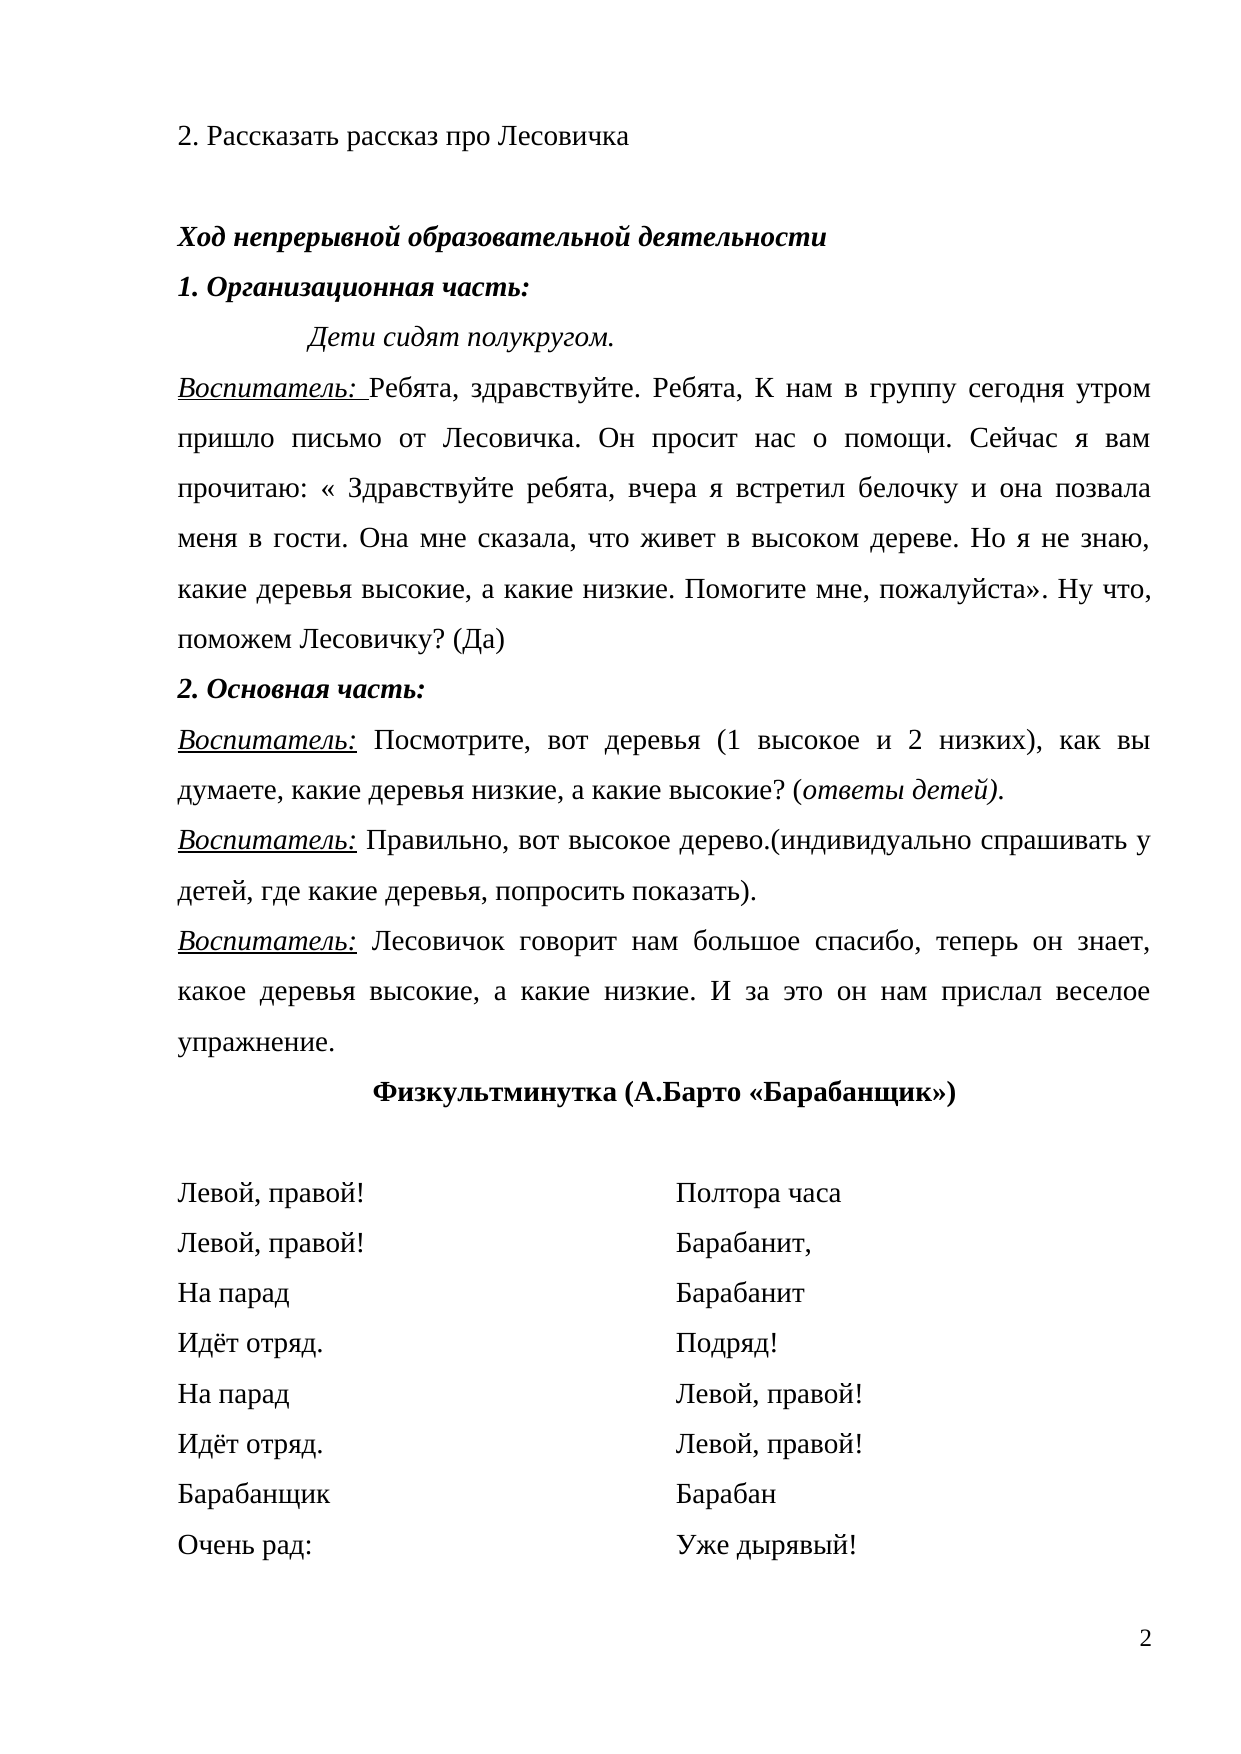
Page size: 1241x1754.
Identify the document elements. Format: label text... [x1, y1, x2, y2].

text Воспитатель: Ребята, здравствуйте. Ребята, К нам в группу сегодня утром пришло письмо от Лесовичка. Он просит нас о помощи. Сейчас я вам прочитаю: « Здравствуйте ребята, вчера я встретил белочку и она позвала меня в гости. Она мне сказала, что живет в высоком дереве. Но я не знаю, какие деревья высокие, а какие низкие. Помогите мне, пожалуйста». Ну что, поможем Лесовичку? (Да) [177, 370, 1152, 655]
text 2. Основная часть: [177, 672, 1152, 705]
text 2. Рассказать рассказ про Лесовичка [177, 118, 1152, 152]
text Физкультминутка (А.Барто «Барабанщик») [177, 1074, 1152, 1108]
text Ход непрерывной образовательной деятельности [177, 219, 1152, 252]
text Воспитатель: Посмотрите, вот деревья (1 высокое и 2 низких), как вы думаете, какие деревья низкие, а какие высокие? (ответы детей). [177, 722, 1152, 806]
table_header Левой, правой! Левой, правой! На парад Идёт отряд. На парад Идёт отряд. Барабанщик Очень рад: [166, 1175, 664, 1573]
text Воспитатель: Правильно, вот высокое дерево.(индивидуально спрашивать у детей, где какие деревья, попросить показать). [177, 856, 1152, 906]
text Воспитатель: Лесовичок говорит нам большое спасибо, теперь он знает, какое деревья высокие, а какие низкие. И за это он нам прислал веселое упражнение. [177, 923, 1152, 1057]
table_header Полтора часа Барабанит, Барабанит Подряд! Левой, правой! Левой, правой! Барабан Уже дырявый! [664, 1175, 1163, 1573]
text Дети сидят полукругом. [308, 319, 1152, 353]
text 1. Организационная часть: [177, 269, 1152, 303]
